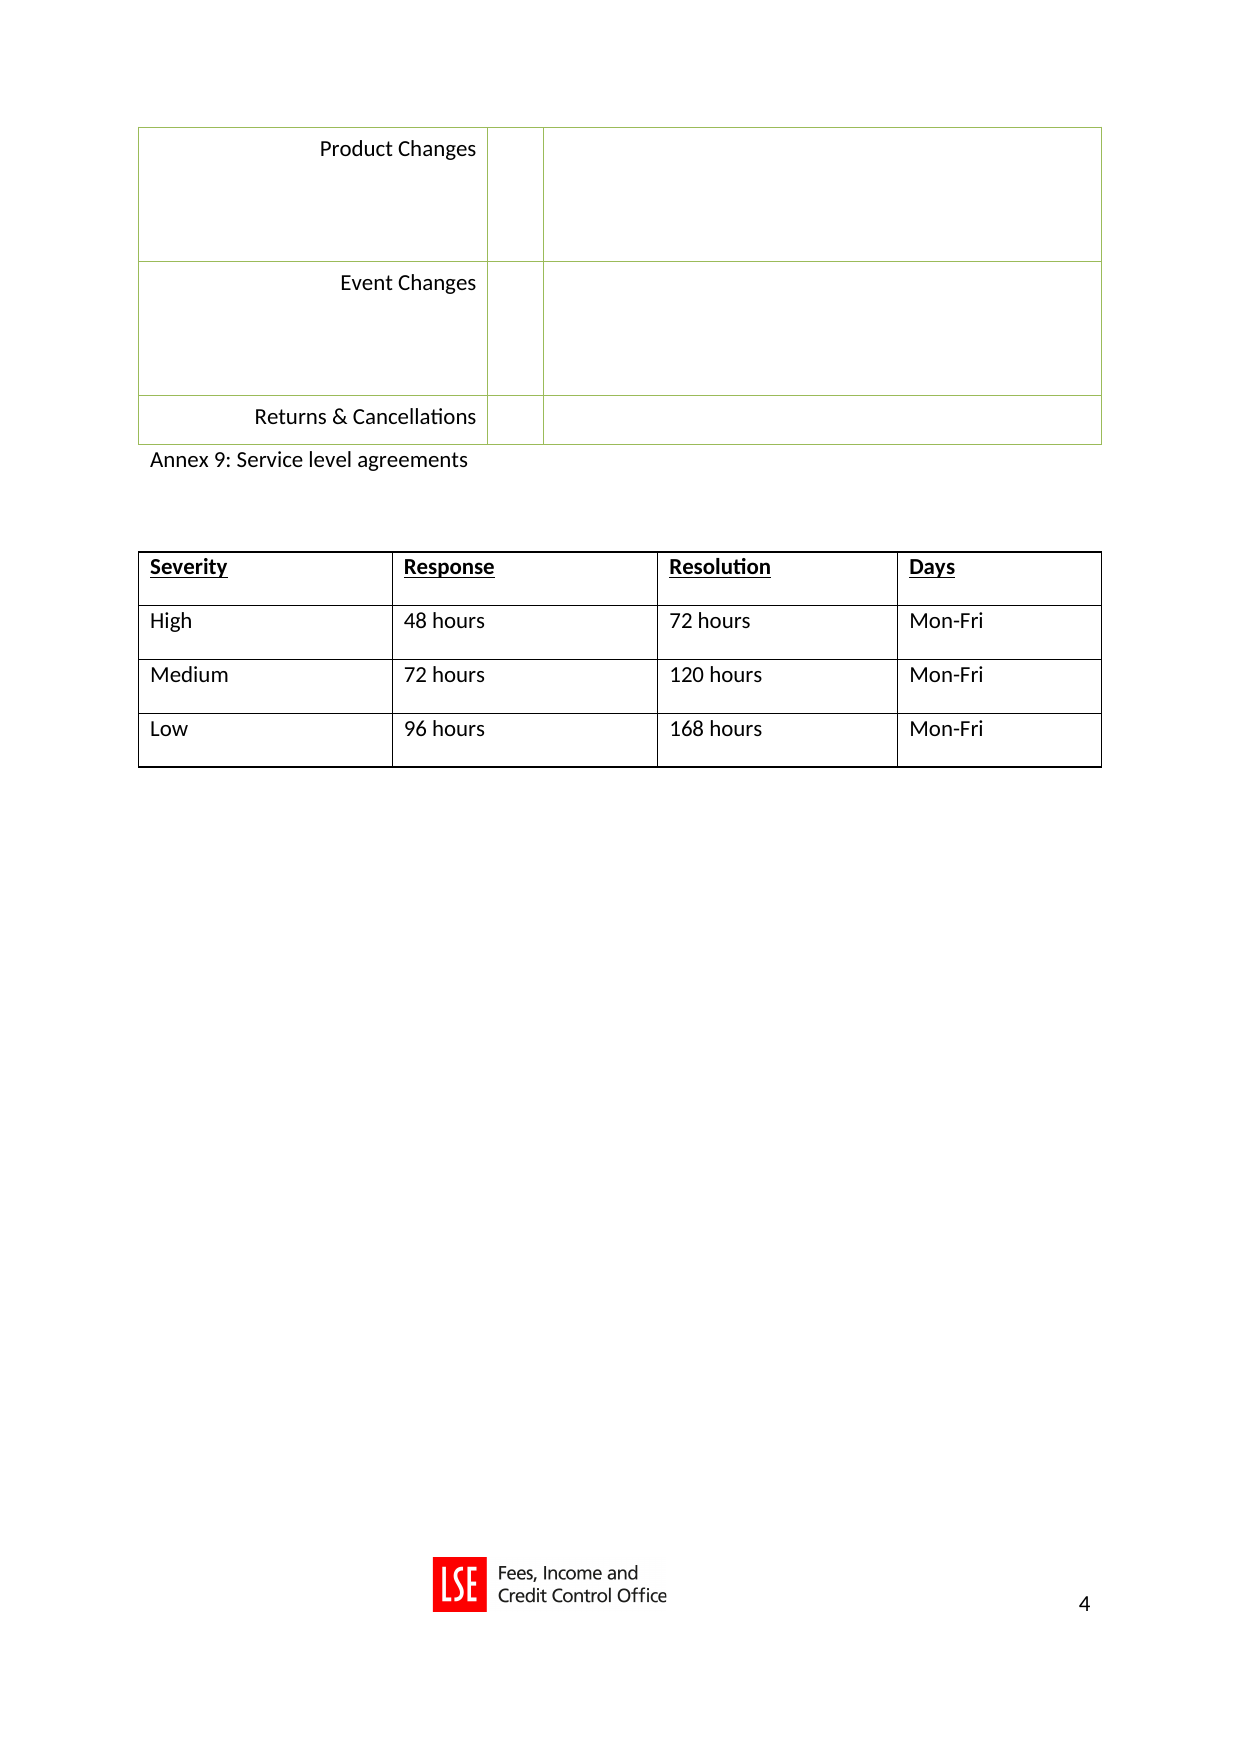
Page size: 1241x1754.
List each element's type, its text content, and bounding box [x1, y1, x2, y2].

table_cell Event Changes [139, 262, 487, 394]
table_cell [488, 262, 543, 394]
table_header Response [393, 553, 657, 605]
table_cell 120 hours [658, 660, 897, 713]
table_cell [544, 396, 1101, 444]
table_cell 72 hours [393, 660, 657, 713]
table_cell High [139, 606, 392, 659]
table_cell Product Changes [139, 128, 487, 261]
table_cell 96 hours [393, 714, 657, 766]
text Annex 9: Service level agreements [150, 445, 1090, 473]
table_header Resolution [658, 553, 897, 605]
table_cell 168 hours [658, 714, 897, 766]
table_cell Returns & Cancellations [139, 396, 487, 444]
table_cell Mon-Fri [898, 606, 1101, 659]
table_cell [488, 396, 543, 444]
table_cell Low [139, 714, 392, 766]
picture [432, 1557, 667, 1612]
table_cell 48 hours [393, 606, 657, 659]
table_cell 72 hours [658, 606, 897, 659]
table_cell Mon-Fri [898, 660, 1101, 713]
table_header Days [898, 553, 1101, 605]
table_cell [544, 128, 1101, 261]
table_header Severity [139, 553, 392, 605]
table_cell [544, 262, 1101, 394]
table_cell Mon-Fri [898, 714, 1101, 766]
table_cell [488, 128, 543, 261]
table_cell Medium [139, 660, 392, 713]
